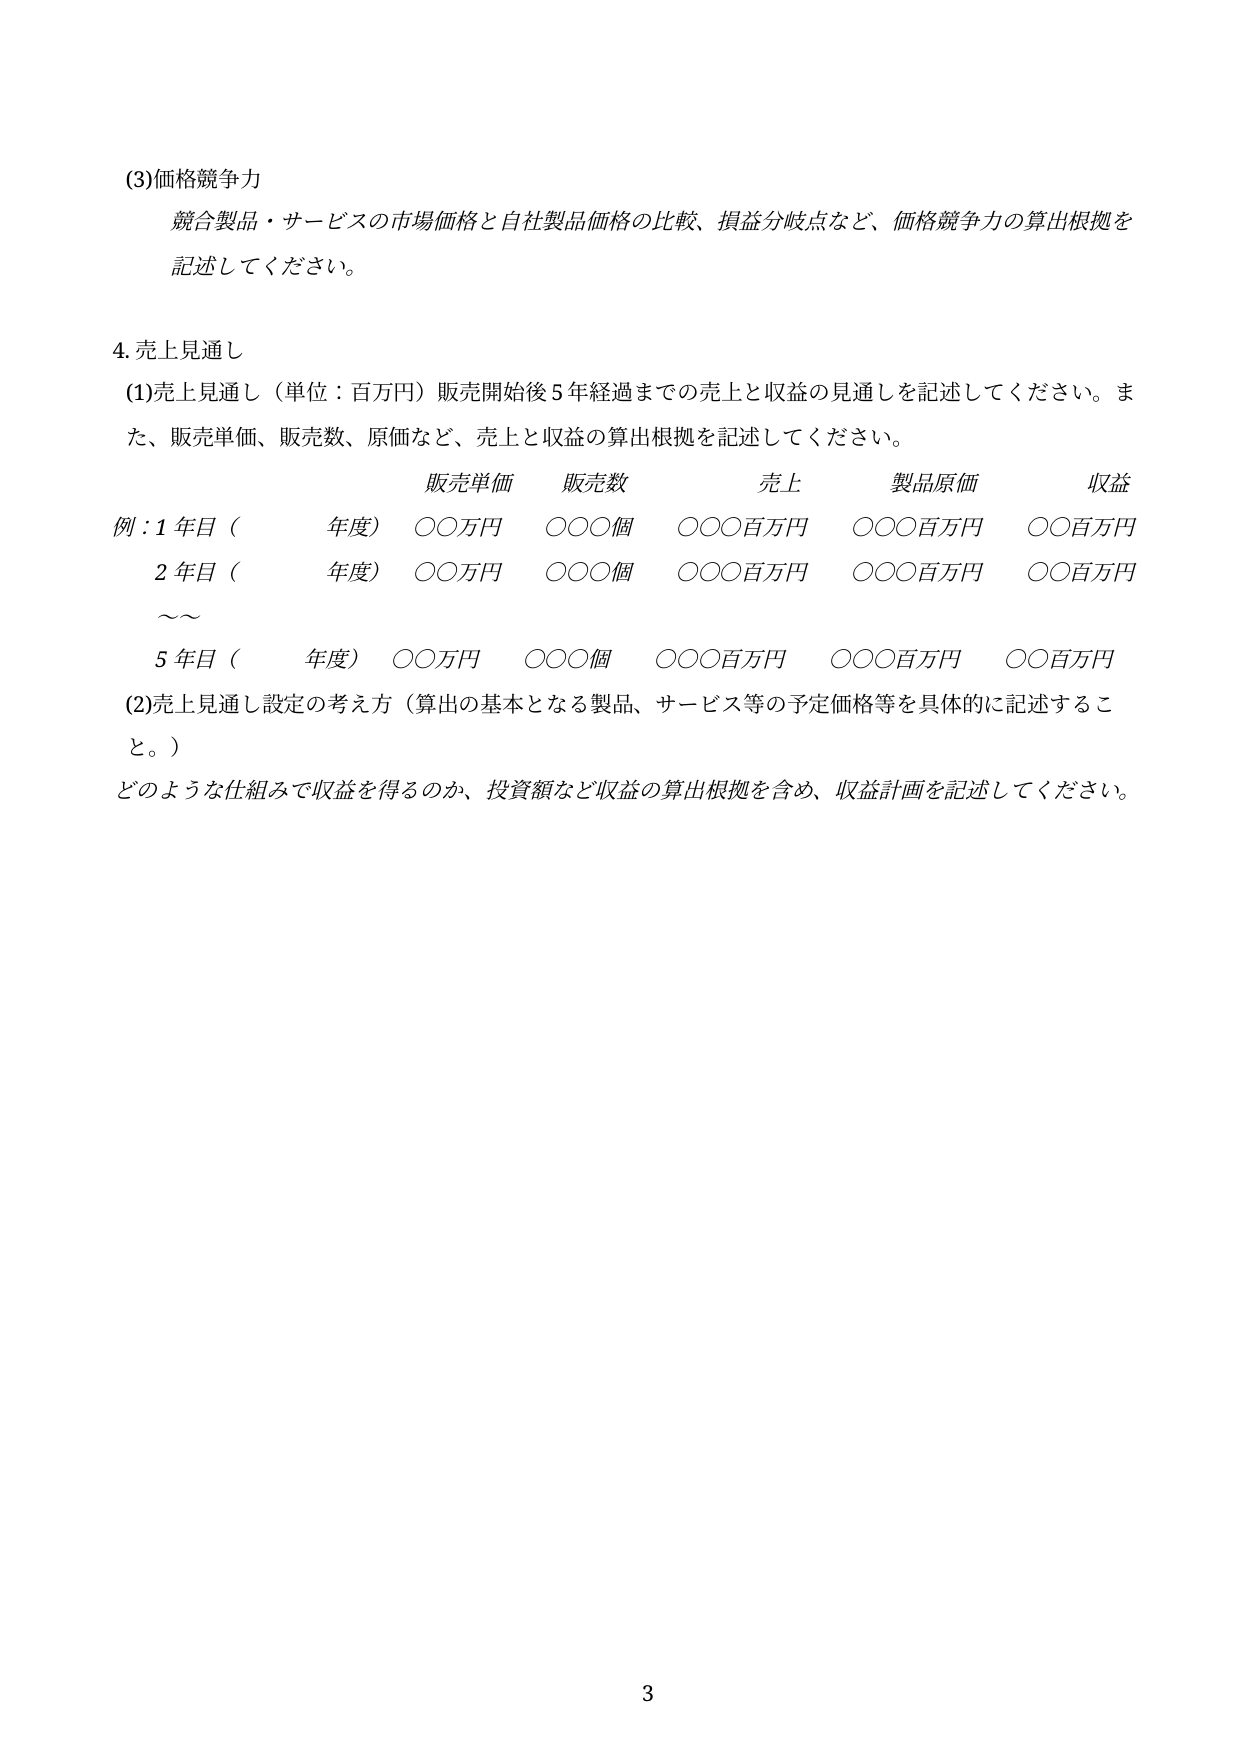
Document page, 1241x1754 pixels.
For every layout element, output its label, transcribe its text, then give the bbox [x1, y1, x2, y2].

text どのような仕組みで収益を得るのか、投資額など収益の算出根拠を含め、収益計画を記述してください。 [111, 773, 1143, 805]
text ～～ [111, 600, 1152, 631]
text 2年目（ 年度） ○○万円 ○○○個 ○○○百万円 ○○○百万円 ○○百万円 [111, 555, 1184, 587]
text 販売単価 販売数 売上 製品原価 収益 [111, 466, 1184, 497]
text (2)売上見通し設定の考え方（算出の基本となる製品、サービス等の予定価格等を具体的に記述すること。） [125, 687, 1152, 762]
text 5年目（ 年度） ○○万円 ○○○個 ○○○百万円 ○○○百万円 ○○百万円 [111, 642, 1184, 674]
text (1)売上見通し（単位：百万円）販売開始後5年経過までの売上と収益の見通しを記述してください。また、販売単価、販売数、原価など、売上と収益の算出根拠を記述してください。 [126, 376, 1152, 452]
text (3)価格競争力 [125, 163, 1152, 194]
text 例：1年目（ 年度） ○○万円 ○○○個 ○○○百万円 ○○○百万円 ○○百万円 [111, 511, 1184, 542]
text 4. 売上見通し [112, 333, 1152, 364]
text 競合製品・サービスの市場価格と自社製品価格の比較、損益分岐点など、価格競争力の算出根拠を記述してください。 [170, 204, 1152, 280]
